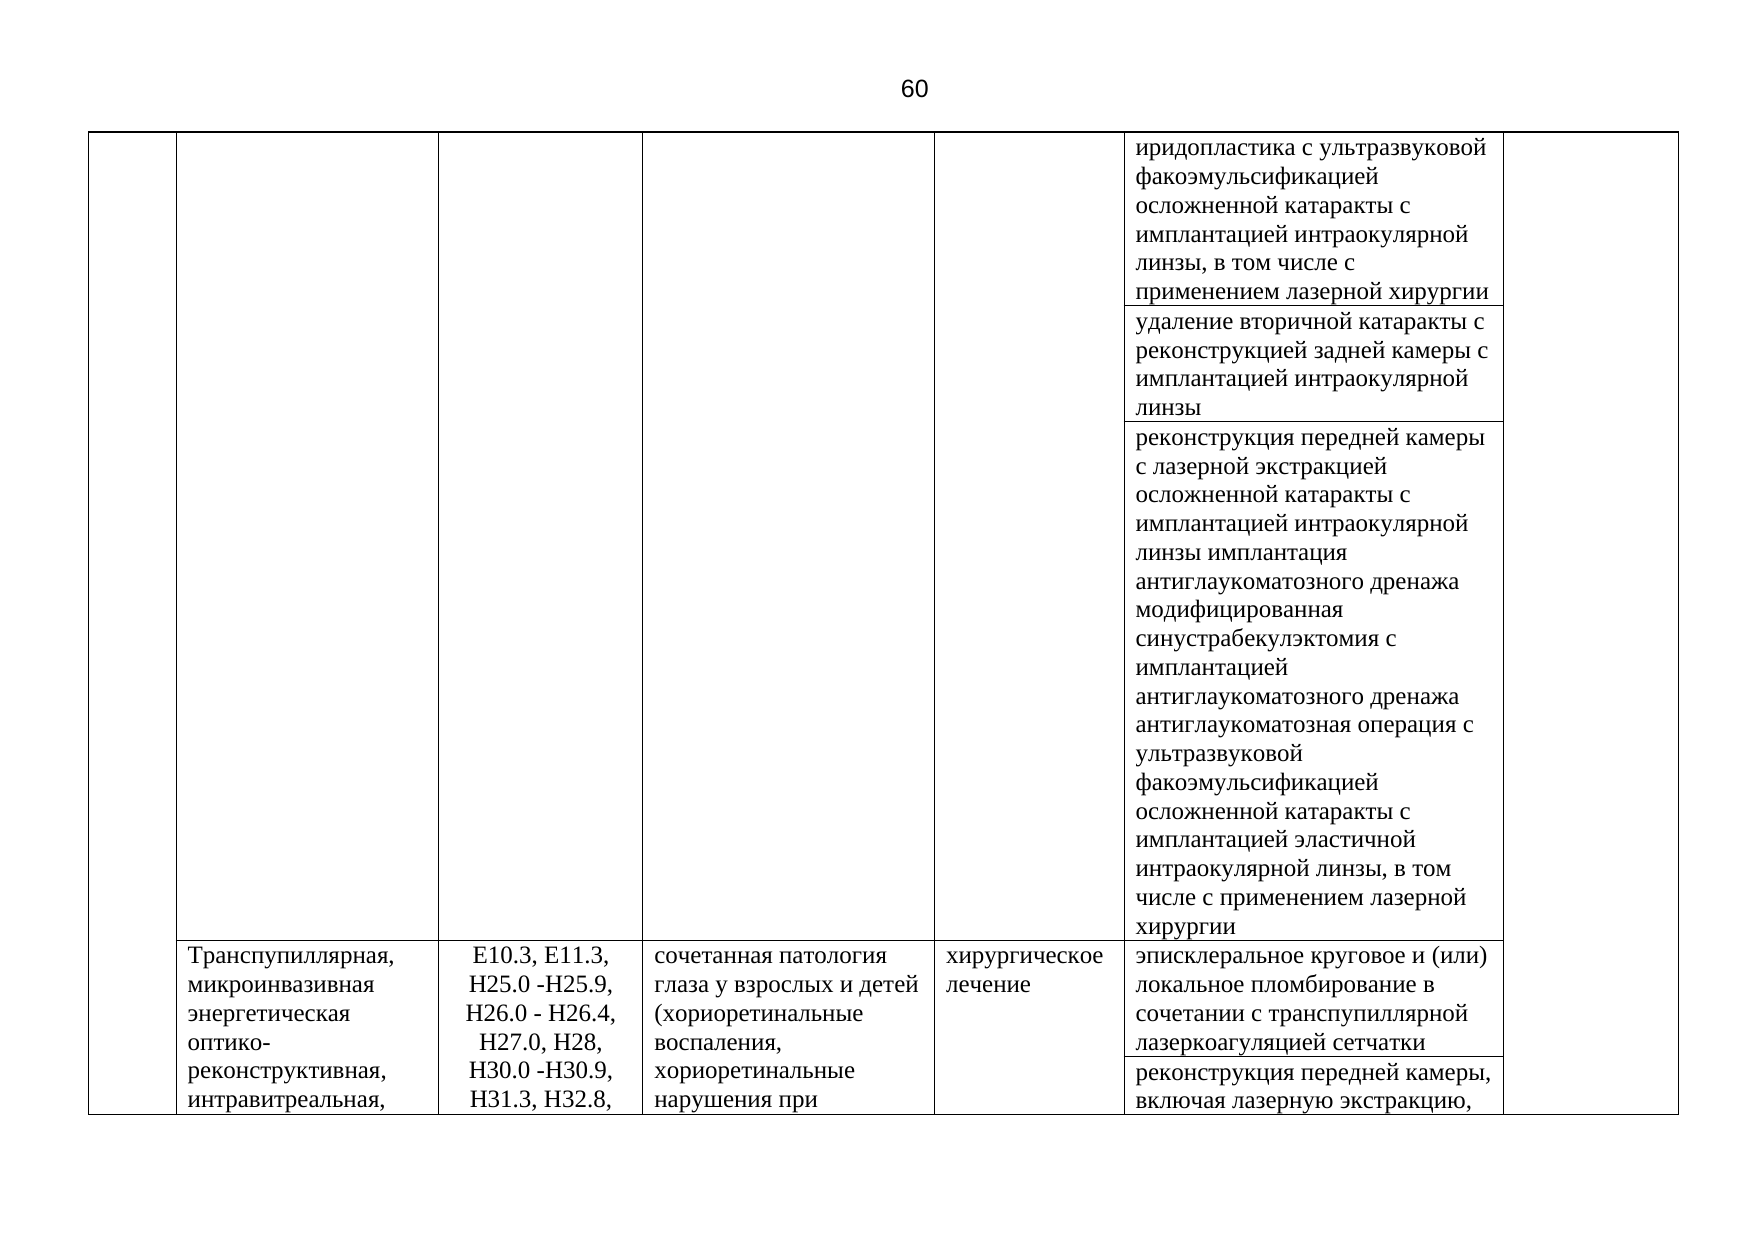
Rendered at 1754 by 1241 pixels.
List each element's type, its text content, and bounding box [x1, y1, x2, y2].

table_cell Транспупиллярная, микроинвазивная энергетическая оптико-реконструктивная, интравитреальная, эндовитреальная 23 - 27 гейджевая хирургия при витреоретинальной патологии различного генеза [177, 941, 438, 1114]
table_cell хирургическое лечение [935, 941, 1124, 1114]
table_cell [1125, 133, 1503, 305]
table_cell реконструкция передней камеры с лазерной экстракцией осложненной катаракты с имплантацией интраокулярной линзы имплантация антиглаукоматозного дренажа модифицированная синустрабекулэктомия с имплантацией антиглаукоматозного дренажа антиглаукоматозная операция с ультразвуковой факоэмульсификацией осложненной катаракты с имплантацией эластичной интраокулярной линзы, в том числе с применением лазерной хирургии [1125, 422, 1503, 939]
table_cell удаление вторичной катаракты с реконструкцией задней камеры с имплантацией интраокулярной линзы [1125, 306, 1503, 421]
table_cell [1125, 1057, 1503, 1114]
table_cell E10.3, E11.3, Н25.0 -Н25.9, Н26.0 - H26.4, Н27.0, Н28, Н30.0 -Н30.9, Н31.3, Н32.8, H33.0 - Н33.5, H34.8, Н35.2 - H35.4, Н36.8, Н43.1, Н43.3, H44.0, H44.1 [439, 941, 642, 1114]
table_cell эписклеральное круговое и (или) локальное пломбирование в сочетании с транспупиллярной лазеркоагуляцией сетчатки [1125, 941, 1503, 1056]
